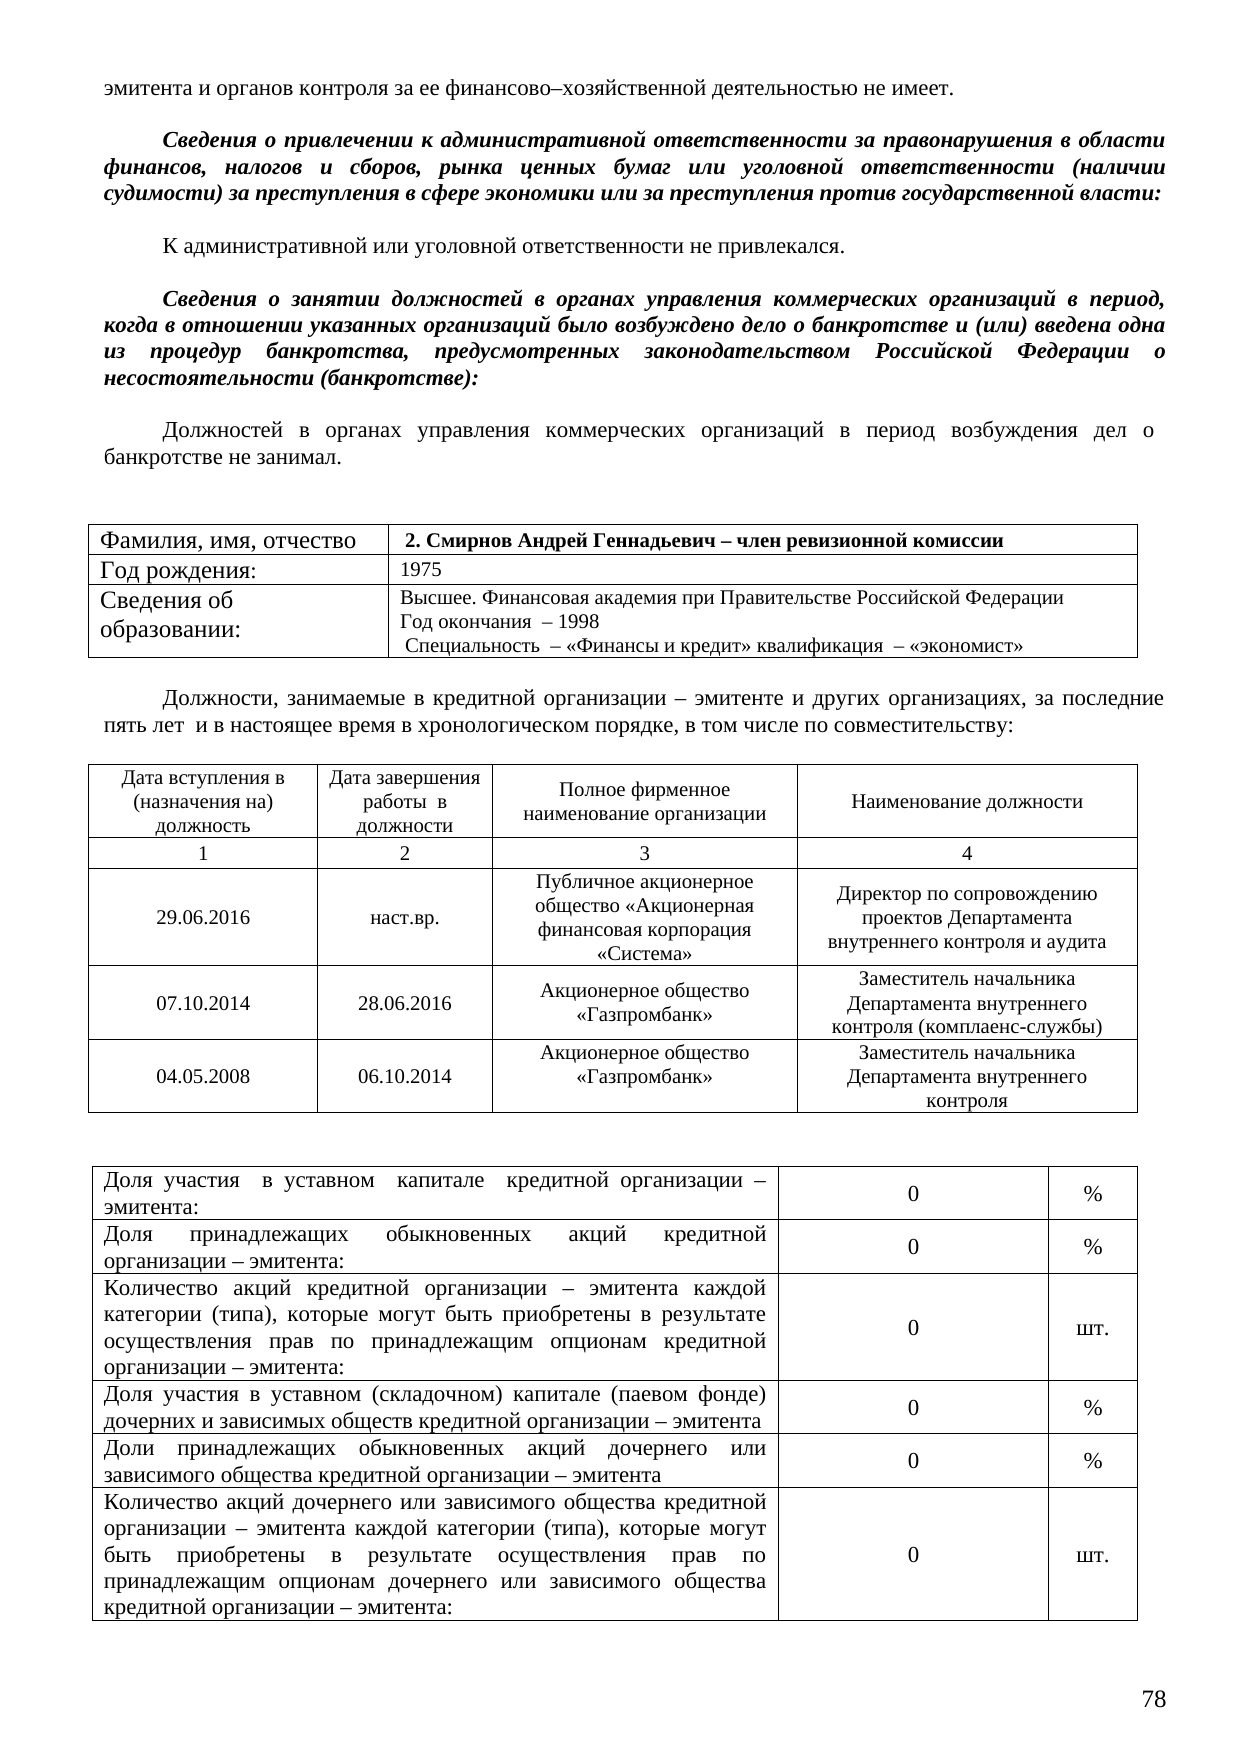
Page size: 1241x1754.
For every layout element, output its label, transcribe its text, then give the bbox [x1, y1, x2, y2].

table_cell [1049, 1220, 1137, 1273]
text Сведения о занятии должностей в органах управления коммерческих организаций в период, когда в отношении указанных организаций было возбуждено дело о банкротстве и (или) введена одна из процедур банкротства, предусмотренных законодательством Российской Федерации о несостоятельности (банкротстве): [103, 285, 1167, 390]
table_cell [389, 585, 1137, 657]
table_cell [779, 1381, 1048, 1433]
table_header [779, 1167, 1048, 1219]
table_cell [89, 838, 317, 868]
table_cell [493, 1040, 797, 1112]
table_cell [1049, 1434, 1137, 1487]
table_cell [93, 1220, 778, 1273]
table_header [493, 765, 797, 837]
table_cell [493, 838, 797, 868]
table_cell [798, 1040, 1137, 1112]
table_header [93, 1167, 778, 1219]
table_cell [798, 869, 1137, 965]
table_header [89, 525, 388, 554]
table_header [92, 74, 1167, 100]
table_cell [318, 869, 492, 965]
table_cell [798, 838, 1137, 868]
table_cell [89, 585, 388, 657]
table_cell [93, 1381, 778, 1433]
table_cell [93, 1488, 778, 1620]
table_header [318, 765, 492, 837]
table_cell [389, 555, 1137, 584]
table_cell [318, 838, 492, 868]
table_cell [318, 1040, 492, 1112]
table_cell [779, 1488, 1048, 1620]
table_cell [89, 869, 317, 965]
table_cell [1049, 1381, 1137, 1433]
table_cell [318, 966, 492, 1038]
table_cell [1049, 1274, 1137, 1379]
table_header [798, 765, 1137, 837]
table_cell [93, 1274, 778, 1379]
text Должности, занимаемые в кредитной организации – эмитенте и других организациях, за последние пять лет и в настоящее время в хронологическом порядке, в том числе по совместительству: [103, 684, 1167, 737]
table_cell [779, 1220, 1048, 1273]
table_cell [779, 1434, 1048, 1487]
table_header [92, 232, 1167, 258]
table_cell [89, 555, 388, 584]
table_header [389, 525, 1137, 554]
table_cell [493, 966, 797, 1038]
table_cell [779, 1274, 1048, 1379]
text Сведения о привлечении к административной ответственности за правонарушения в области финансов, налогов и сборов, рынка ценных бумаг или уголовной ответственности (наличии судимости) за преступления в сфере экономики или за преступления против государственной власти: [103, 127, 1167, 206]
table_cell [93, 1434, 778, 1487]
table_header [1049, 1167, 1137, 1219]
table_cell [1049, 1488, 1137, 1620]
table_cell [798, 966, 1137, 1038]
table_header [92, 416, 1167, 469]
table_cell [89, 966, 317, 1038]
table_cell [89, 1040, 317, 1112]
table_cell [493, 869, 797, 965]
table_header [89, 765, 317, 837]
